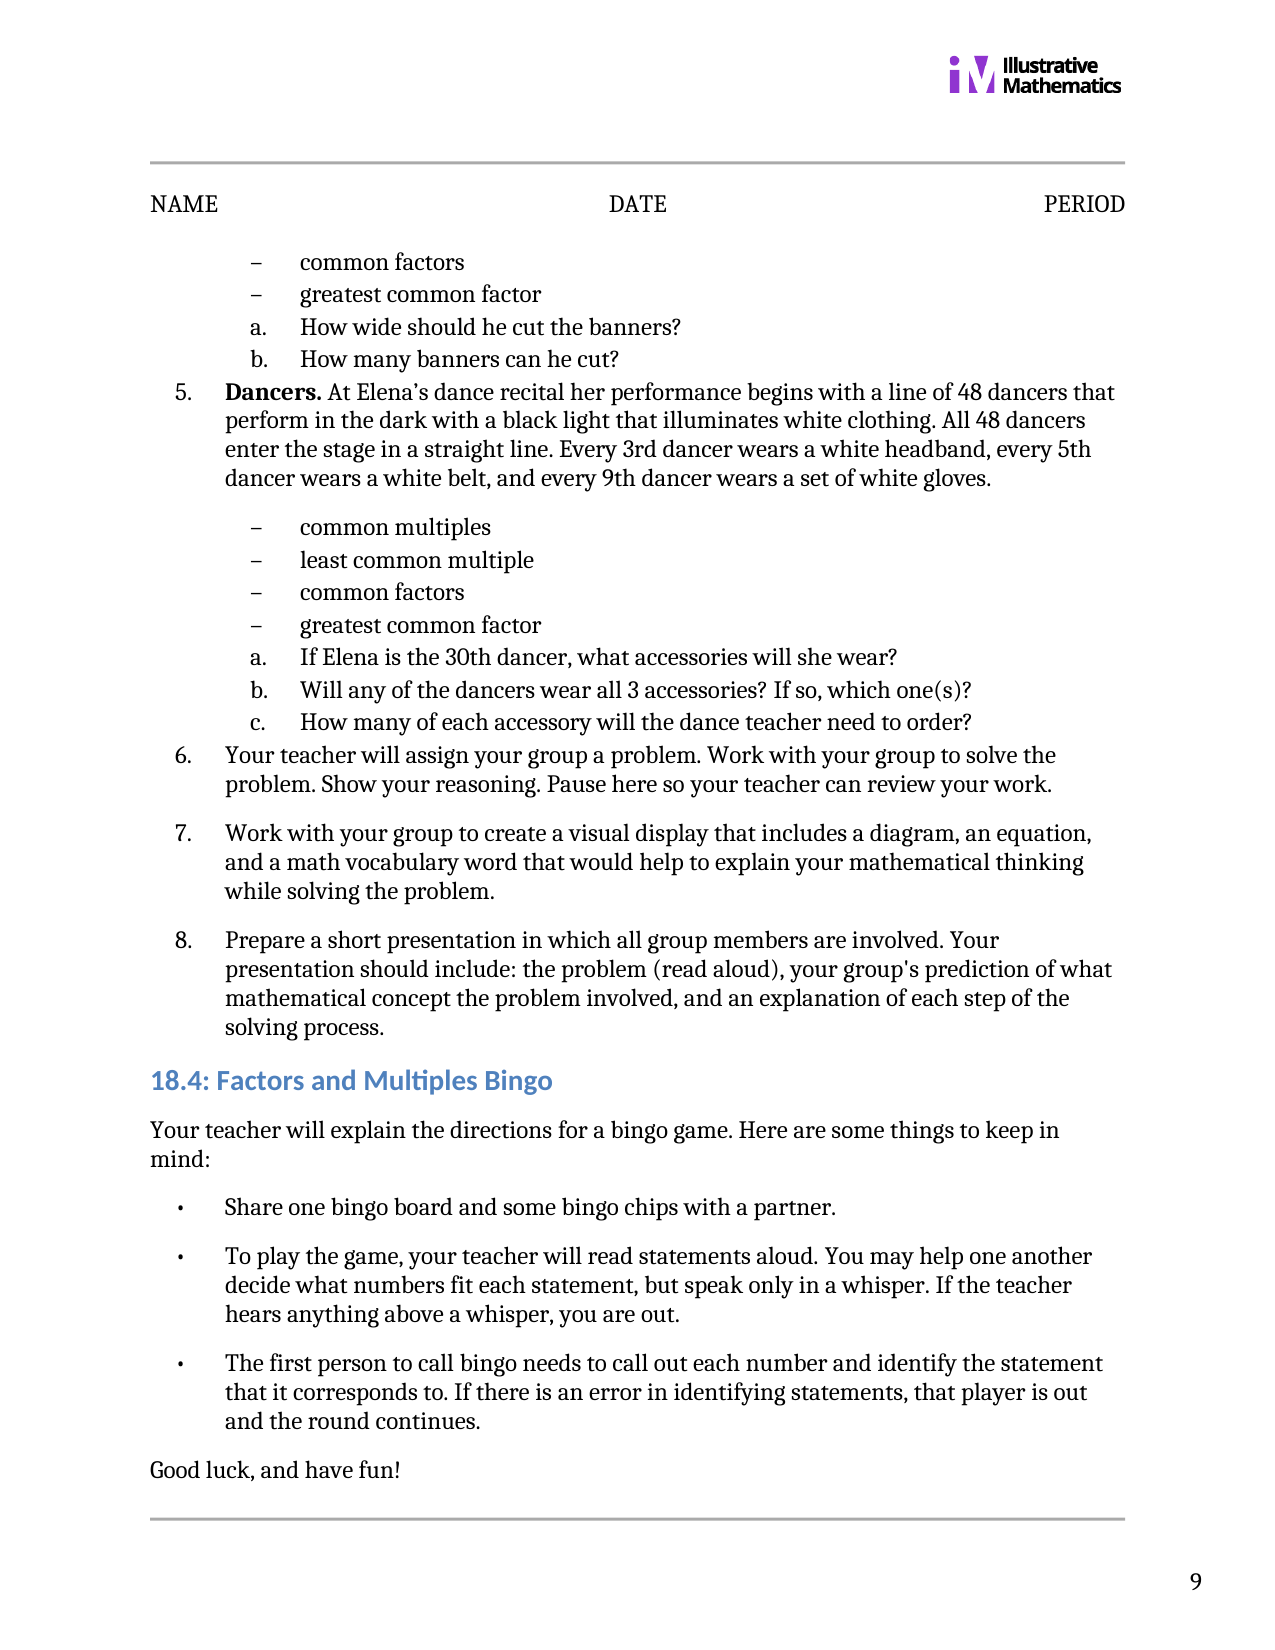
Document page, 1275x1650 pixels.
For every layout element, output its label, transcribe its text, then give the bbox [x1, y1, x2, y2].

list Will any of the dancers wear all 3 accessories? If so, which one(s)? [250, 676, 1125, 704]
text Good luck, and have fun! [150, 1456, 1125, 1485]
list Work with your group to create a visual display that includes a diagram, an equation, and a math vocabulary word that would help to explain your mathematical thinking while solving the problem. [175, 819, 1125, 905]
list How wide should he cut the banners? [250, 312, 1125, 341]
list least common multiple [250, 546, 1125, 574]
list greatest common factor [250, 280, 1125, 309]
subtitle 18.4: Factors and Multiples Bingo [150, 1062, 1125, 1098]
list greatest common factor [250, 611, 1125, 639]
text Your teacher will explain the directions for a bingo game. Here are some things to keep in mind: [150, 1116, 1125, 1174]
list The first person to call bingo needs to call out each number and identify the statement that it corresponds to. If there is an error in identifying statements, that player is out and the round continues. [175, 1349, 1125, 1436]
list Share one bingo board and some bingo chips with a partner. [175, 1193, 1125, 1221]
list common factors [250, 578, 1125, 607]
list common multiples [250, 513, 1125, 542]
list How many banners can he cut? [250, 345, 1125, 374]
list Dancers. At Elena’s dance recital her performance begins with a line of 48 dancers that perform in the dark with a black light that illuminates white clothing. All 48 dancers enter the stage in a straight line. Every 3rd dancer wears a white headband, every 5th dancer wears a white belt, and every 9th dancer wears a set of white gloves. [175, 377, 1125, 492]
picture [949, 55, 1121, 93]
list Your teacher will assign your group a problem. Work with your group to solve the problem. Show your reasoning. Pause here so your teacher can review your work. [175, 741, 1125, 798]
list common factors [250, 247, 1125, 276]
list If Elena is the 30th dancer, what accessories will she wear? [250, 643, 1125, 672]
list Prepare a short presentation in which all group members are involved. Your presentation should include: the problem (read aloud), your group's prediction of what mathematical concept the problem involved, and an explanation of each step of the solving process. [175, 926, 1125, 1041]
list How many of each accessory will the dance teacher need to order? [250, 708, 1125, 737]
list To play the game, your teacher will read statements aloud. You may help one another decide what numbers fit each statement, but speak only in a whisper. If the teacher hears anything above a whisper, you are out. [175, 1242, 1125, 1328]
